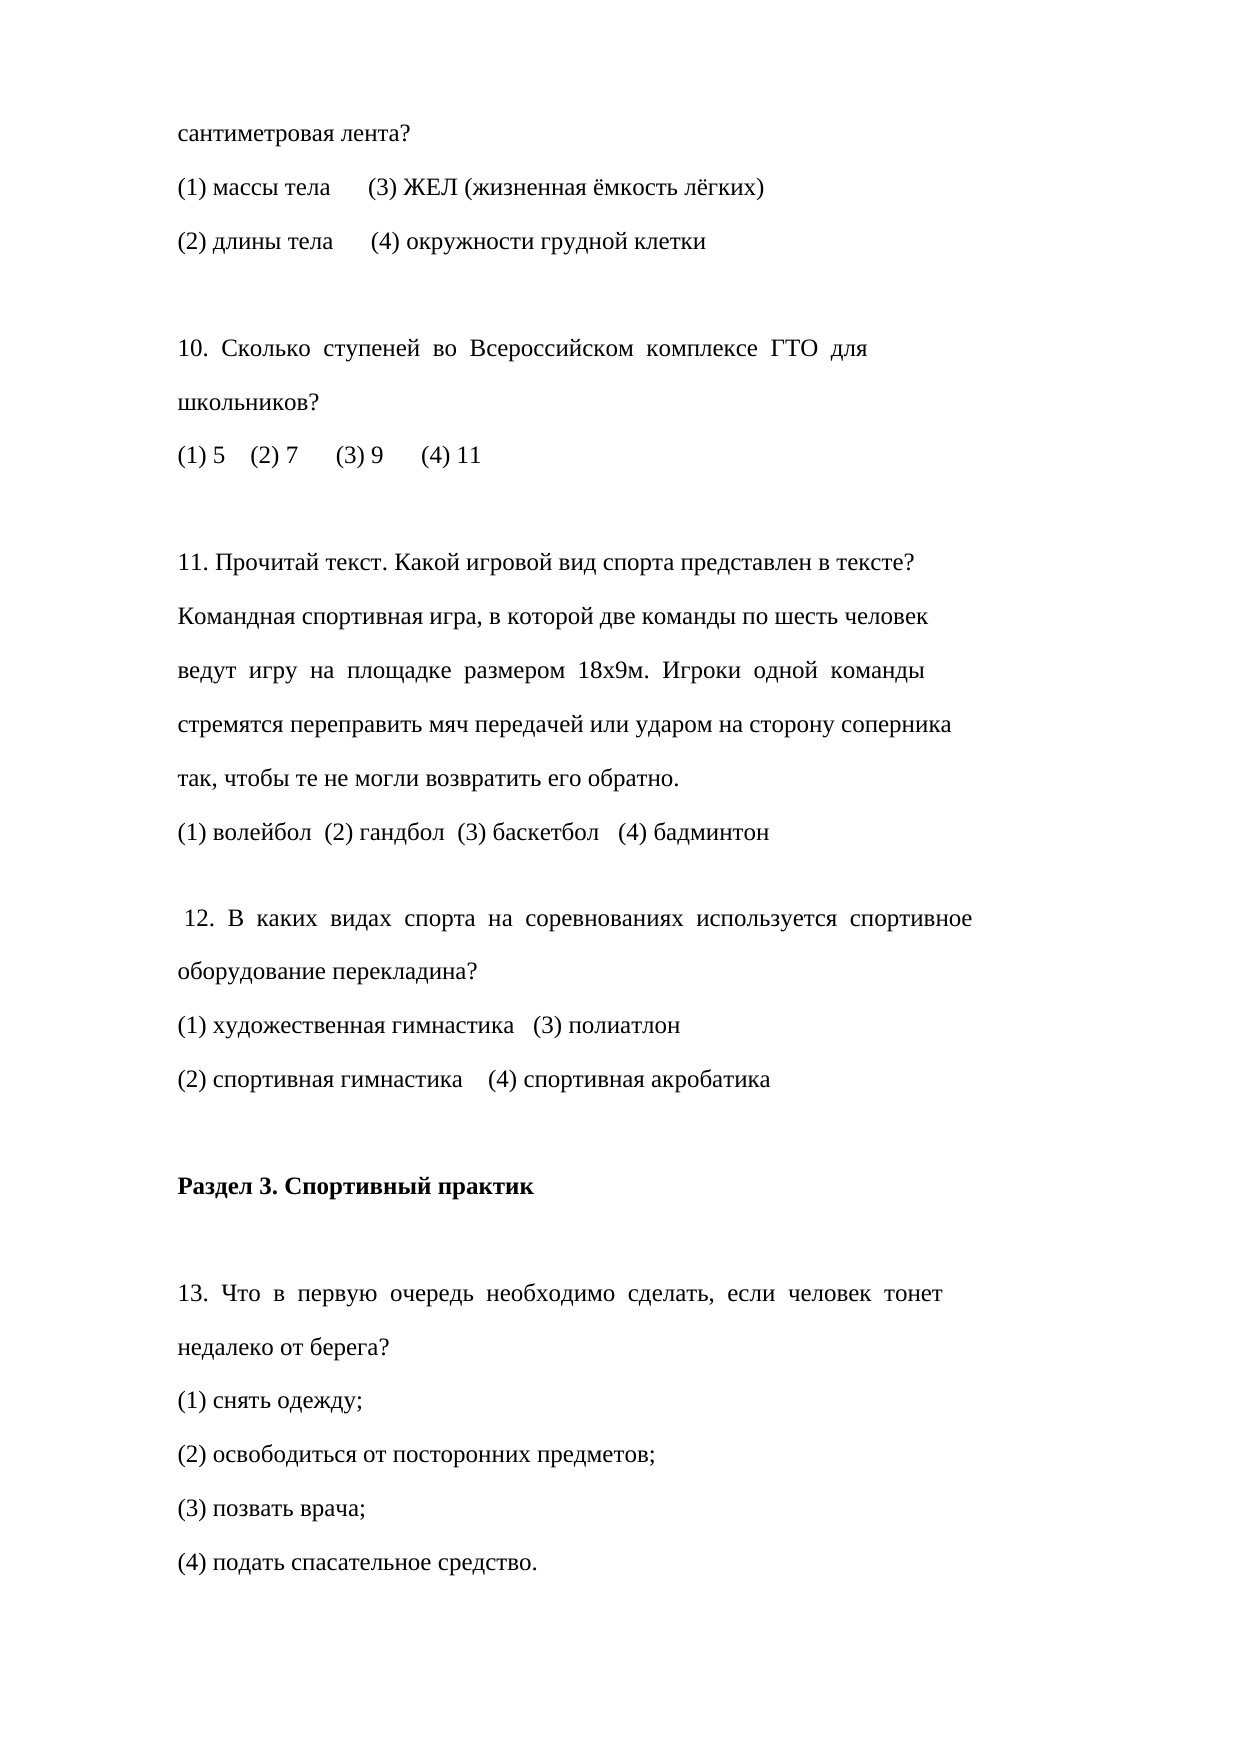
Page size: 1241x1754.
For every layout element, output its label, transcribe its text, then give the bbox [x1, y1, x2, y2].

text ведут игру на площадке размером 18х9м. Игроки одной команды [177, 655, 1152, 684]
text 13. Что в первую очередь необходимо сделать, если человек тонет [177, 1278, 1152, 1307]
text 11. Прочитай текст. Какой игровой вид спорта представлен в тексте? [177, 547, 1152, 576]
text сантиметровая лента? [177, 118, 1152, 147]
text школьников? [177, 387, 1152, 415]
text (2) спортивная гимнастика (4) спортивная акробатика [177, 1064, 1152, 1093]
text 10. Сколько ступеней во Всероссийском комплексе ГТО для [177, 333, 1152, 361]
text (4) подать спасательное средство. [177, 1547, 1152, 1576]
text так, чтобы те не могли возвратить его обратно. [177, 763, 1152, 791]
text оборудование перекладина? [177, 956, 1152, 985]
text (1) снять одежду; [177, 1386, 1152, 1414]
text Раздел 3. Спортивный практик [177, 1171, 1152, 1200]
text (1) 5 (2) 7 (3) 9 (4) 11 [177, 440, 1152, 469]
text (1) художественная гимнастика (3) полиатлон [177, 1010, 1152, 1039]
text (2) длины тела (4) окружности грудной клетки [177, 226, 1152, 254]
text стремятся переправить мяч передачей или ударом на сторону соперника [177, 709, 1152, 738]
text недалеко от берега? [177, 1332, 1152, 1361]
text (1) массы тела (3) ЖЕЛ (жизненная ёмкость лёгких) [177, 172, 1152, 201]
text 12. В каких видах спорта на соревнованиях используется спортивное [177, 903, 1152, 931]
text Командная спортивная игра, в которой две команды по шесть человек [177, 601, 1152, 630]
text (2) освободиться от посторонних предметов; [177, 1439, 1152, 1468]
text (3) позвать врача; [177, 1493, 1152, 1522]
text (1) волейбол (2) гандбол (3) баскетбол (4) бадминтон [177, 817, 1152, 878]
